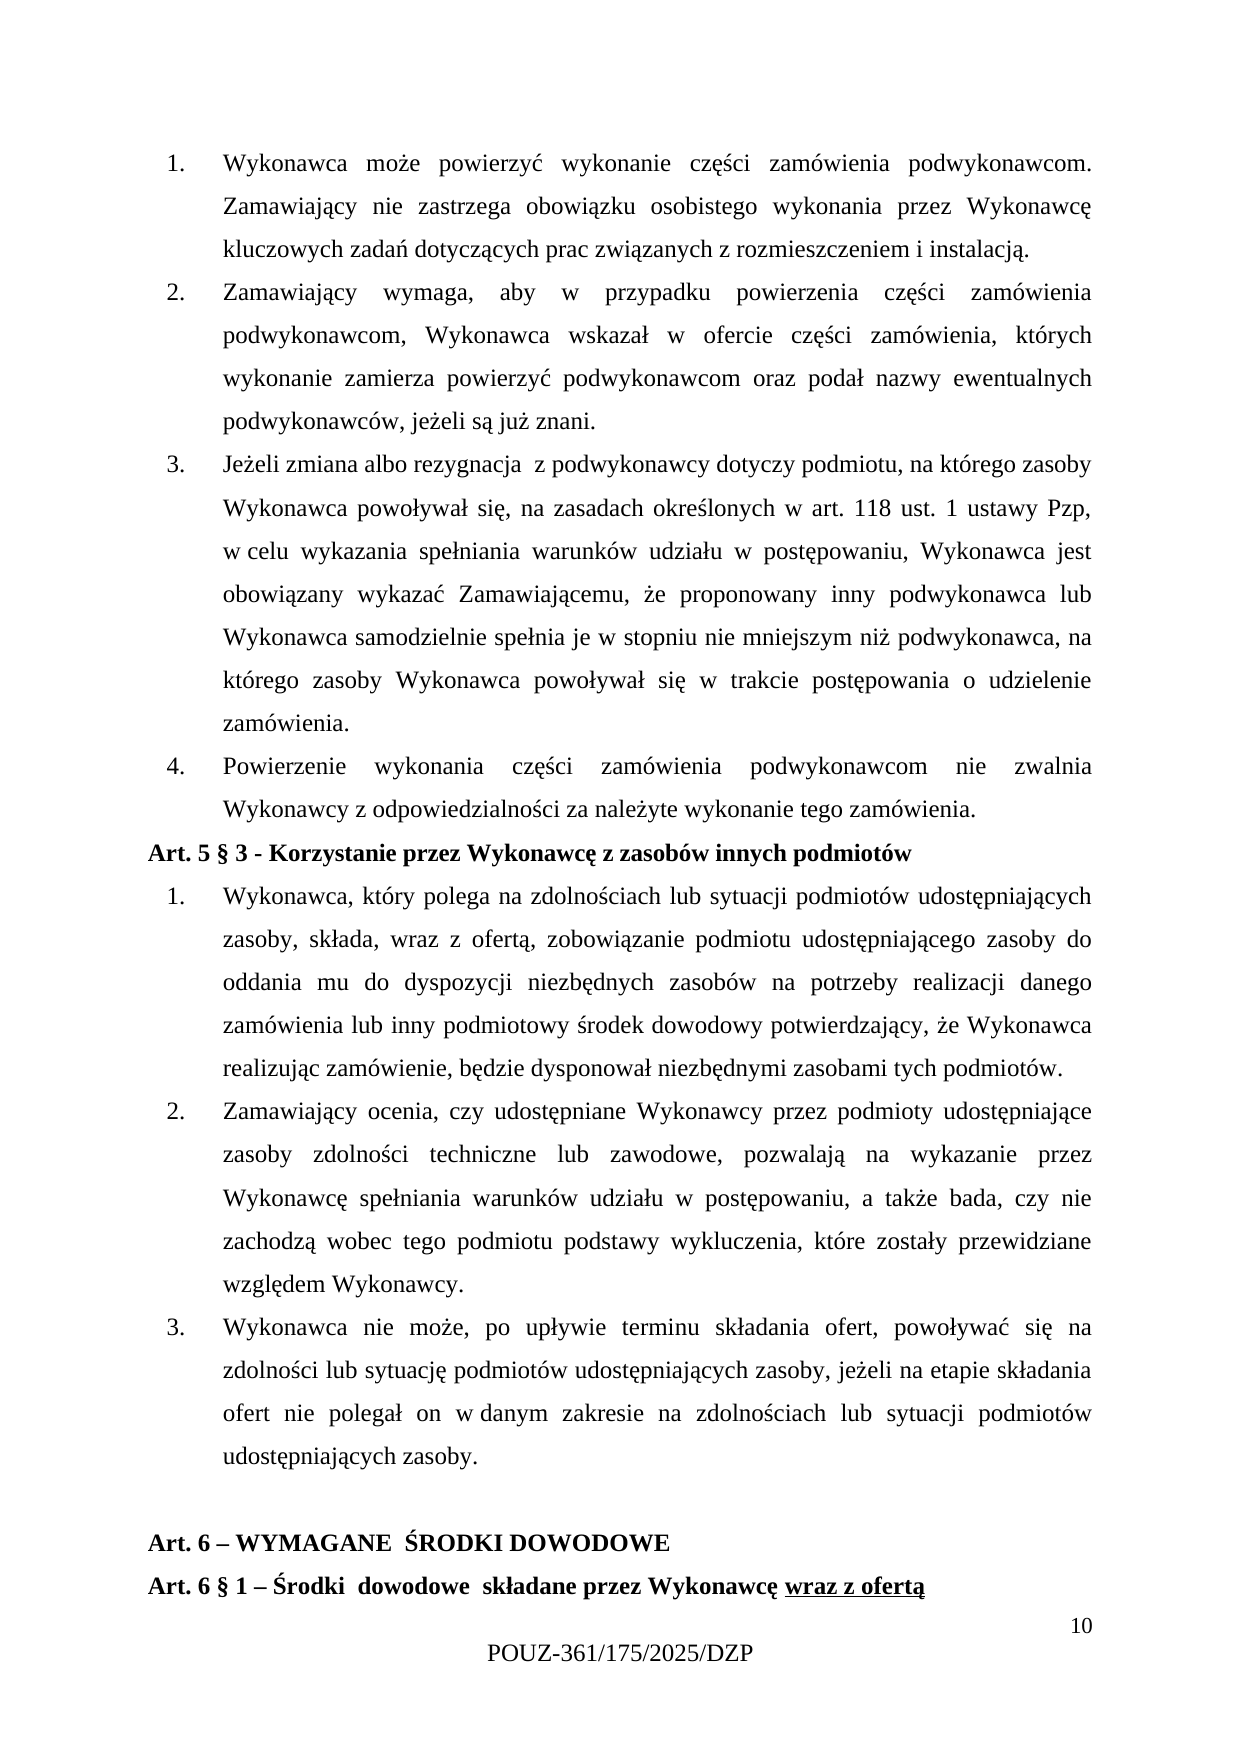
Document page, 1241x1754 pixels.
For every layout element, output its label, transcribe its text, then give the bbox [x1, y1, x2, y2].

list Zamawiający wymaga, aby w przypadku powierzenia części zamówienia podwykonawcom, Wykonawca wskazał w ofercie części zamówienia, których wykonanie zamierza powierzyć podwykonawcom oraz podał nazwy ewentualnych podwykonawców, jeżeli są już znani. [185, 277, 1092, 435]
text Art. 5 § 3 - Korzystanie przez Wykonawcę z zasobów innych podmiotów [148, 838, 1092, 866]
list Wykonawca, który polega na zdolnościach lub sytuacji podmiotów udostępniających zasoby, składa, wraz z ofertą, zobowiązanie podmiotu udostępniającego zasoby do oddania mu do dyspozycji niezbędnych zasobów na potrzeby realizacji danego zamówienia lub inny podmiotowy środek dowodowy potwierdzający, że Wykonawca realizując zamówienie, będzie dysponował niezbędnymi zasobami tych podmiotów. [185, 881, 1092, 1082]
list Wykonawca nie może, po upływie terminu składania ofert, powoływać się na zdolności lub sytuację podmiotów udostępniających zasoby, jeżeli na etapie składania ofert nie polegał on w danym zakresie na zdolnościach lub sytuacji podmiotów udostępniających zasoby. [185, 1312, 1092, 1470]
text Art. 6 – WYMAGANE ŚRODKI DOWODOWE [148, 1528, 1092, 1556]
list Powierzenie wykonania części zamówienia podwykonawcom nie zwalnia Wykonawcy z odpowiedzialności za należyte wykonanie tego zamówienia. [185, 751, 1092, 823]
list Jeżeli zmiana albo rezygnacja z podwykonawcy dotyczy podmiotu, na którego zasoby Wykonawca powoływał się, na zasadach określonych w art. 118 ust. 1 ustawy Pzp, w celu wykazania spełniania warunków udziału w postępowaniu, Wykonawca jest obowiązany wykazać Zamawiającemu, że proponowany inny podwykonawca lub Wykonawca samodzielnie spełnia je w stopniu nie mniejszym niż podwykonawca, na którego zasoby Wykonawca powoływał się w trakcie postępowania o udzielenie zamówienia. [185, 449, 1092, 737]
list Zamawiający ocenia, czy udostępniane Wykonawcy przez podmioty udostępniające zasoby zdolności techniczne lub zawodowe, pozwalają na wykazanie przez Wykonawcę spełniania warunków udziału w postępowaniu, a także bada, czy nie zachodzą wobec tego podmiotu podstawy wykluczenia, które zostały przewidziane względem Wykonawcy. [185, 1096, 1092, 1298]
text Art. 6 § 1 – Środki dowodowe składane przez Wykonawcę wraz z ofertą [148, 1571, 1092, 1599]
list Wykonawca może powierzyć wykonanie części zamówienia podwykonawcom. Zamawiający nie zastrzega obowiązku osobistego wykonania przez Wykonawcę kluczowych zadań dotyczących prac związanych z rozmieszczeniem i instalacją. [185, 148, 1092, 263]
